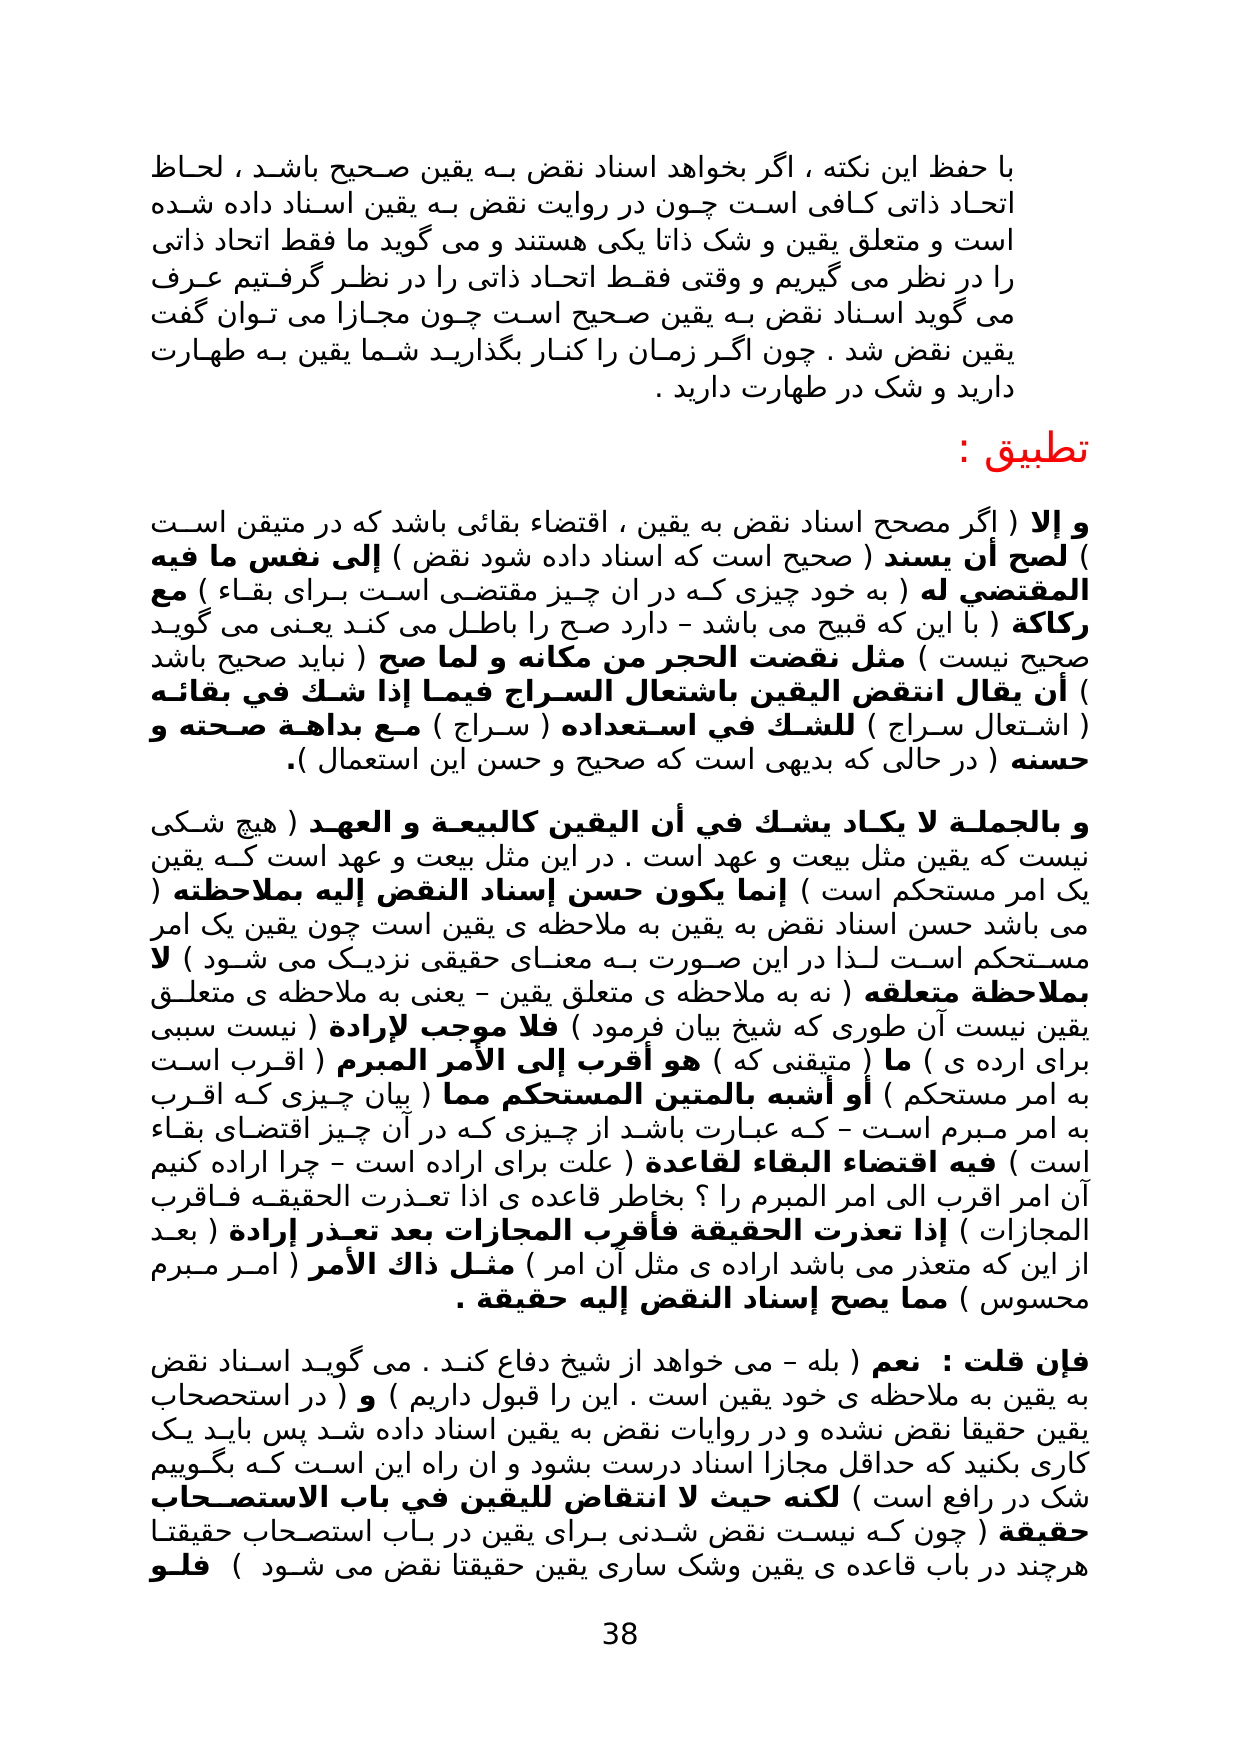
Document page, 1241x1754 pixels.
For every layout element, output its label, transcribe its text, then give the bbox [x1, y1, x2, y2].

list با حفظ این نکته ، اگر بخواهد اسناد نقض به یقین صحیح باشد ، لحاظ اتحاد ذاتی کافی است چون در روایت نقض به یقین اسناد داده شده است و متعلق یقین و شک ذاتا یکی هستند و می گوید ما فقط اتحاد ذاتی را در نظر می گیریم و وقتی فقط اتحاد ذاتی را در نظر گرفتیم عرف می گوید اسناد نقض به یقین صحیح است چون مجازا می توان گفت یقین نقض شد . چون اگر زمان را کنار بگذارید شما یقین به طهارت دارید و شک در طهارت دارید . [150, 150, 1015, 404]
text و بالجملة لا يكاد يشك في أن اليقين كالبيعة و العهد ( هیچ شکی نیست که یقین مثل بیعت و عهد است . در این مثل بیعت و عهد است که یقین یک امر مستحکم است ) إنما يكون حسن إسناد النقض إليه بملاحظته ( می باشد حسن اسناد نقض به یقین به ملاحظه ی یقین است چون یقین یک امر مستحکم است لذا در این صورت به معنای حقیقی نزدیک می شود ) لا بملاحظة متعلقه ( نه به ملاحظه ی متعلق یقین – یعنی به ملاحظه ی متعلق یقین نیست آن طوری که شیخ بیان فرمود ) فلا موجب لإرادة ( نیست سببی برای ارده ی ) ما ( متیقنی که ) هو أقرب إلى الأمر المبرم ( اقرب است به امر مستحکم ) أو أشبه بالمتين المستحكم مما ( بیان چیزی که اقرب به امر مبرم است – که عبارت باشد از چیزی که در آن چیز اقتضای بقاء است ) فيه اقتضاء البقاء لقاعدة ( علت برای اراده است – چرا اراده کنیم آن امر اقرب الی امر المبرم را ؟ بخاطر قاعده ی اذا تعذرت الحقیقه فاقرب المجازات ) إذا تعذرت الحقيقة فأقرب المجازات بعد تعذر إرادة ( بعد از این که متعذر می باشد اراده ی مثل آن امر ) مثل ذاك الأمر ( امر مبرم محسوس ) مما يصح إسناد النقض إليه حقيقة . [150, 806, 1090, 1315]
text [150, 1344, 1090, 1582]
subtitle تطبیق : [150, 423, 1090, 472]
text و إلا ( اگر مصحح اسناد نقض به یقین ، اقتضاء بقائی باشد که در متیقن است ) لصح أن يسند ( صحیح است که اسناد داده شود نقض ) إلى نفس ما فيه المقتضي له ( به خود چیزی که در ان چیز مقتضی است برای بقاء ) مع ركاكة ( با این که قبیح می باشد – دارد صح را باطل می کند یعنی می گوید صحیح نیست ) مثل نقضت الحجر من مكانه و لما صح ( نباید صحیح باشد ) أن يقال انتقض اليقين باشتعال السراج فيما إذا شك في بقائه ( اشتعال سراج ) للشك في استعداده ( سراج ) مع بداهة صحته و حسنه ( در حالی که بدیهی است که صحیح و حسن این استعمال ). [150, 505, 1090, 777]
